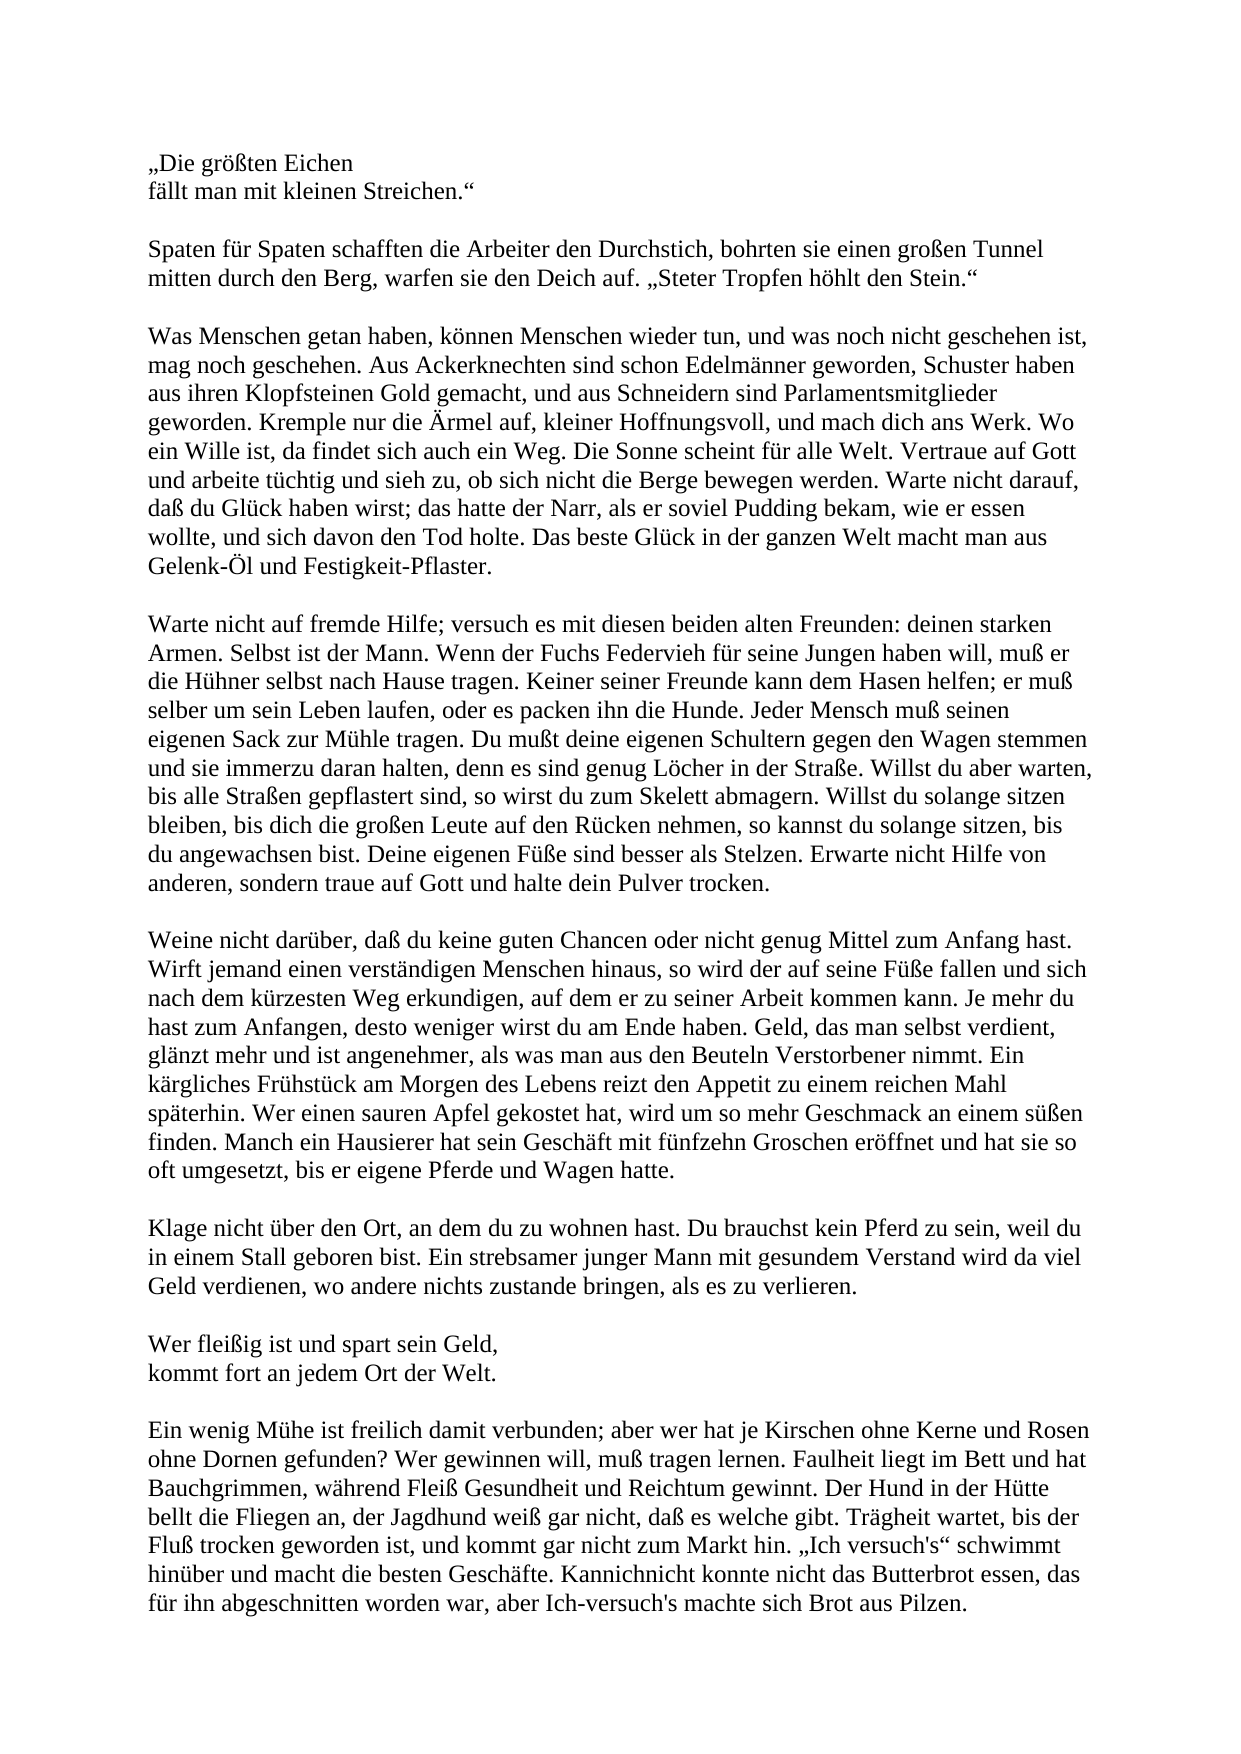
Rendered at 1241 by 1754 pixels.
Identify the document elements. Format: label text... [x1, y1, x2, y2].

text Warte nicht auf fremde Hilfe; versuch es mit diesen beiden alten Freunden: deinen starken Armen. Selbst ist der Mann. Wenn der Fuchs Federvieh für seine Jungen haben will, muß er die Hühner selbst nach Hause tragen. Keiner seiner Freunde kann dem Hasen helfen; er muß selber um sein Leben laufen, oder es packen ihn die Hunde. Jeder Mensch muß seinen eigenen Sack zur Mühle tragen. Du mußt deine eigenen Schultern gegen den Wagen stemmen und sie immerzu daran halten, denn es sind genug Löcher in der Straße. Willst du aber warten, bis alle Straßen gepflastert sind, so wirst du zum Skelett abmagern. Willst du solange sitzen bleiben, bis dich die großen Leute auf den Rücken nehmen, so kannst du solange sitzen, bis du angewachsen bist. Deine eigenen Füße sind besser als Stelzen. Erwarte nicht Hilfe von anderen, sondern traue auf Gott und halte dein Pulver trocken. [148, 609, 1093, 896]
text „Die größten Eichen fällt man mit kleinen Streichen.“ [148, 148, 1093, 205]
text Ein wenig Mühe ist freilich damit verbunden; aber wer hat je Kirschen ohne Kerne und Rosen ohne Dornen gefunden? Wer gewinnen will, muß tragen lernen. Faulheit liegt im Bett und hat Bauchgrimmen, während Fleiß Gesundheit und Reichtum gewinnt. Der Hund in der Hütte bellt die Fliegen an, der Jagdhund weiß gar nicht, daß es welche gibt. Trägheit wartet, bis der Fluß trocken geworden ist, und kommt gar nicht zum Markt hin. „Ich versuch's“ schwimmt hinüber und macht die besten Geschäfte. Kannichnicht konnte nicht das Butterbrot essen, das für ihn abgeschnitten worden war, aber Ich-versuch's machte sich Brot aus Pilzen. [148, 1416, 1093, 1617]
text Spaten für Spaten schafften die Arbeiter den Durchstich, bohrten sie einen großen Tunnel mitten durch den Berg, warfen sie den Deich auf. „Steter Tropfen höhlt den Stein.“ [148, 234, 1093, 292]
text Weine nicht darüber, daß du keine guten Chancen oder nicht genug Mittel zum Anfang hast. Wirft jemand einen verständigen Menschen hinaus, so wird der auf seine Füße fallen und sich nach dem kürzesten Weg erkundigen, auf dem er zu seiner Arbeit kommen kann. Je mehr du hast zum Anfangen, desto weniger wirst du am Ende haben. Geld, das man selbst verdient, glänzt mehr und ist angenehmer, als was man aus den Beuteln Verstorbener nimmt. Ein kärgliches Frühstück am Morgen des Lebens reizt den Appetit zu einem reichen Mahl späterhin. Wer einen sauren Apfel gekostet hat, wird um so mehr Geschmack an einem süßen finden. Manch ein Hausierer hat sein Geschäft mit fünfzehn Groschen eröffnet und hat sie so oft umgesetzt, bis er eigene Pferde und Wagen hatte. [148, 926, 1093, 1184]
text Was Menschen getan haben, können Menschen wieder tun, und was noch nicht geschehen ist, mag noch geschehen. Aus Ackerknechten sind schon Edelmänner geworden, Schuster haben aus ihren Klopfsteinen Gold gemacht, und aus Schneidern sind Parlamentsmitglieder geworden. Kremple nur die Ärmel auf, kleiner Hoffnungsvoll, und mach dich ans Werk. Wo ein Wille ist, da findet sich auch ein Weg. Die Sonne scheint für alle Welt. Vertraue auf Gott und arbeite tüchtig und sieh zu, ob sich nicht die Berge bewegen werden. Warte nicht darauf, daß du Glück haben wirst; das hatte der Narr, als er soviel Pudding bekam, wie er essen wollte, und sich davon den Tod holte. Das beste Glück in der ganzen Welt macht man aus Gelenk-Öl und Festigkeit-Pflaster. [148, 321, 1093, 580]
text Klage nicht über den Ort, an dem du zu wohnen hast. Du brauchst kein Pferd zu sein, weil du in einem Stall geboren bist. Ein strebsamer junger Mann mit gesundem Verstand wird da viel Geld verdienen, wo andere nichts zustande bringen, als es zu verlieren. [148, 1213, 1093, 1300]
text Wer fleißig ist und spart sein Geld, kommt fort an jedem Ort der Welt. [148, 1329, 1093, 1386]
